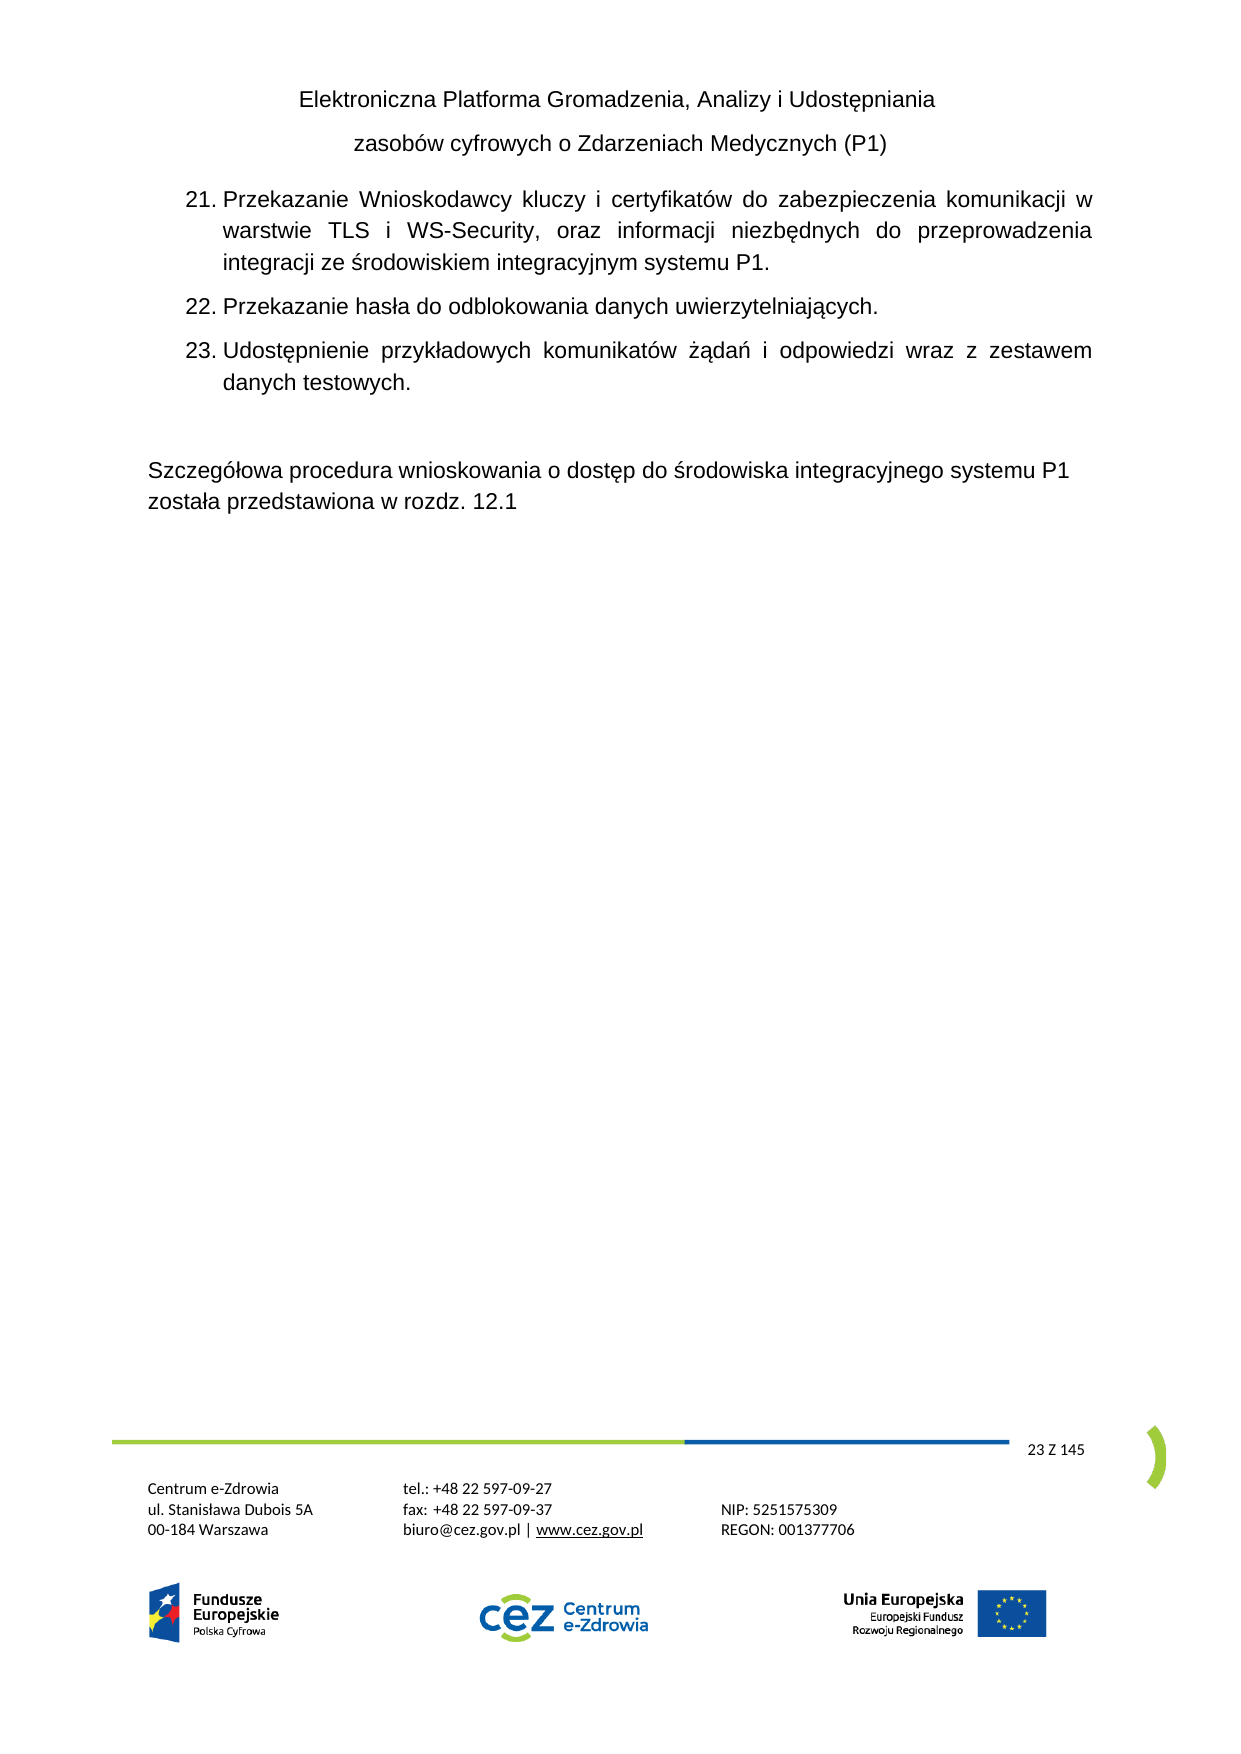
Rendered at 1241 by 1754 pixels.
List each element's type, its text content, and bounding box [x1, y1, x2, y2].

picture [142, 1580, 285, 1645]
text Przekazanie Wnioskodawcy kluczy i certyfikatów do zabezpieczenia komunikacji w warstwie TLS i WS-Security, oraz informacji niezbędnych do przeprowadzenia integracji ze środowiskiem integracyjnym systemu P1. [185, 186, 1093, 275]
picture [477, 1594, 649, 1642]
text Szczegółowa procedura wnioskowania o dostęp do środowiska integracyjnego systemu P1 została przedstawiona w rozdz. 12.1 [148, 457, 1093, 514]
text Udostępnienie przykładowych komunikatów żądań i odpowiedzi wraz z zestawem danych testowych. [185, 337, 1093, 395]
picture [835, 1588, 1055, 1638]
text Przekazanie hasła do odblokowania danych uwierzytelniających. [185, 293, 1093, 319]
picture [1146, 1425, 1167, 1489]
